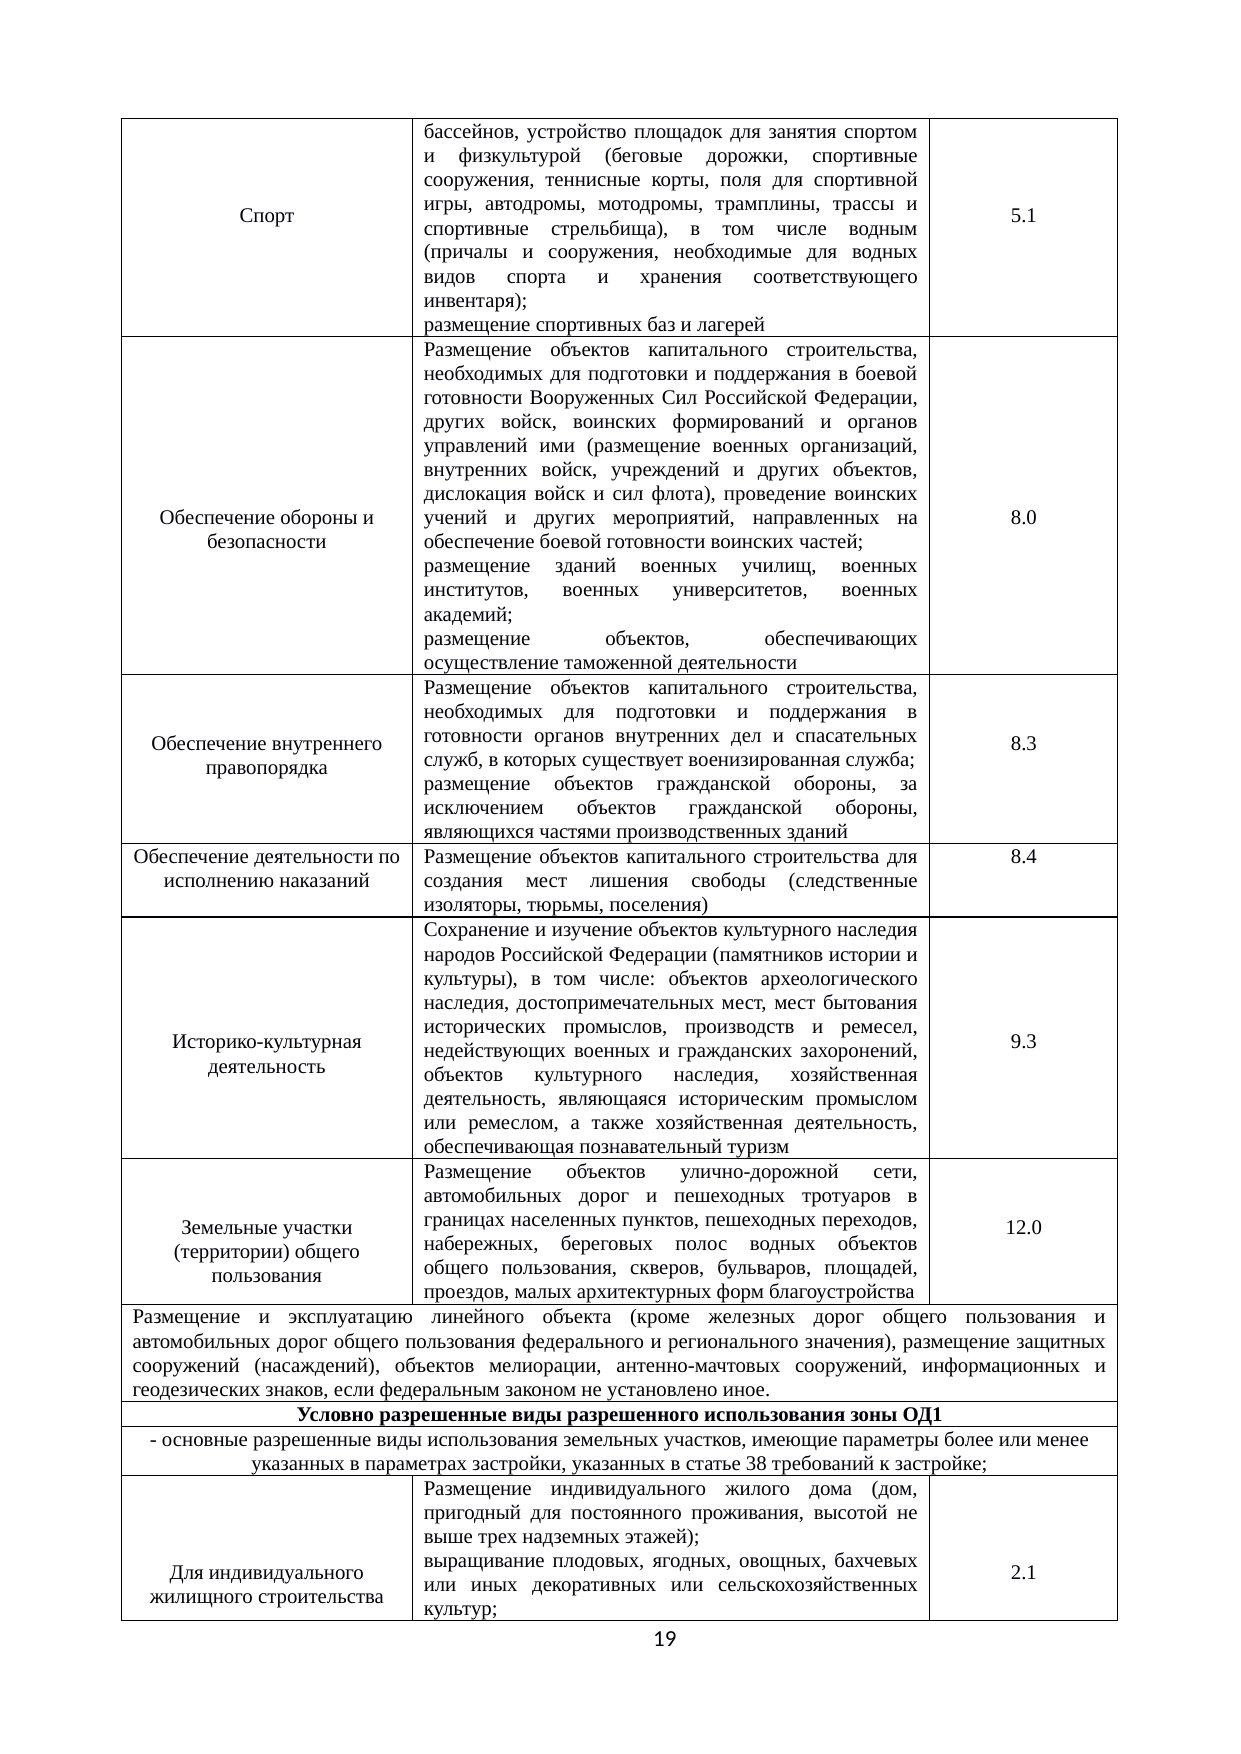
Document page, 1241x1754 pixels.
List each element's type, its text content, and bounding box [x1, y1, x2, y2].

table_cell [413, 1476, 929, 1620]
table_cell 8.3 [930, 675, 1117, 843]
table_cell Спорт [122, 119, 412, 336]
table_cell 8.0 [930, 337, 1117, 674]
table_cell 2.1 [930, 1476, 1117, 1620]
table_cell 12.0 [930, 1159, 1117, 1303]
table_cell 8.4 [930, 844, 1117, 916]
table_cell Размещение объектов улично-дорожной сети, автомобильных дорог и пешеходных тротуаров в границах населенных пунктов, пешеходных переходов, набережных, береговых полос водных объектов общего пользования, скверов, бульваров, площадей, проездов, малых архитектурных форм благоустройства [413, 1159, 929, 1303]
table_cell Размещение объектов капитального строительства для создания мест лишения свободы (следственные изоляторы, тюрьмы, поселения) [413, 844, 929, 916]
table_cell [413, 119, 929, 336]
table_cell 5.1 [930, 119, 1117, 336]
table_cell Сохранение и изучение объектов культурного наследия народов Российской Федерации (памятников истории и культуры), в том числе: объектов археологического наследия, достопримечательных мест, мест бытования исторических промыслов, производств и ремесел, недействующих военных и гражданских захоронений, объектов культурного наследия, хозяйственная деятельность, являющаяся историческим промыслом или ремеслом, а также хозяйственная деятельность, обеспечивающая познавательный туризм [413, 918, 929, 1158]
table_cell - основные разрешенные виды использования земельных участков, имеющие параметры более или менее указанных в параметрах застройки, указанных в статье 38 требований к застройке; [122, 1427, 1117, 1475]
table_cell Размещение объектов капитального строительства, необходимых для подготовки и поддержания в готовности органов внутренних дел и спасательных служб, в которых существует военизированная служба; размещение объектов гражданской обороны, за исключением объектов гражданской обороны, являющихся частями производственных зданий [413, 675, 929, 843]
table_cell Условно разрешенные виды разрешенного использования зоны ОД1 [122, 1402, 1117, 1426]
table_cell Размещение объектов капитального строительства, необходимых для подготовки и поддержания в боевой готовности Вооруженных Сил Российской Федерации, других войск, воинских формирований и органов управлений ими (размещение военных организаций, внутренних войск, учреждений и других объектов, дислокация войск и сил флота), проведение воинских учений и других мероприятий, направленных на обеспечение боевой готовности воинских частей; размещение зданий военных училищ, военных институтов, военных университетов, военных академий; размещение объектов, обеспечивающих осуществление таможенной деятельности [413, 337, 929, 674]
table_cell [122, 1476, 412, 1620]
table_cell Историко-культурная деятельность [122, 918, 412, 1158]
table_cell Земельные участки (территории) общего пользования [122, 1159, 412, 1303]
table_cell Размещение и эксплуатацию линейного объекта (кроме железных дорог общего пользования и автомобильных дорог общего пользования федерального и регионального значения), размещение защитных сооружений (насаждений), объектов мелиорации, антенно-мачтовых сооружений, информационных и геодезических знаков, если федеральным законом не установлено иное. [122, 1305, 1117, 1401]
table_cell Обеспечение обороны и безопасности [122, 337, 412, 674]
table_cell Обеспечение деятельности по исполнению наказаний [122, 844, 412, 916]
table_cell 9.3 [930, 918, 1117, 1158]
table_cell Обеспечение внутреннего правопорядка [122, 675, 412, 843]
